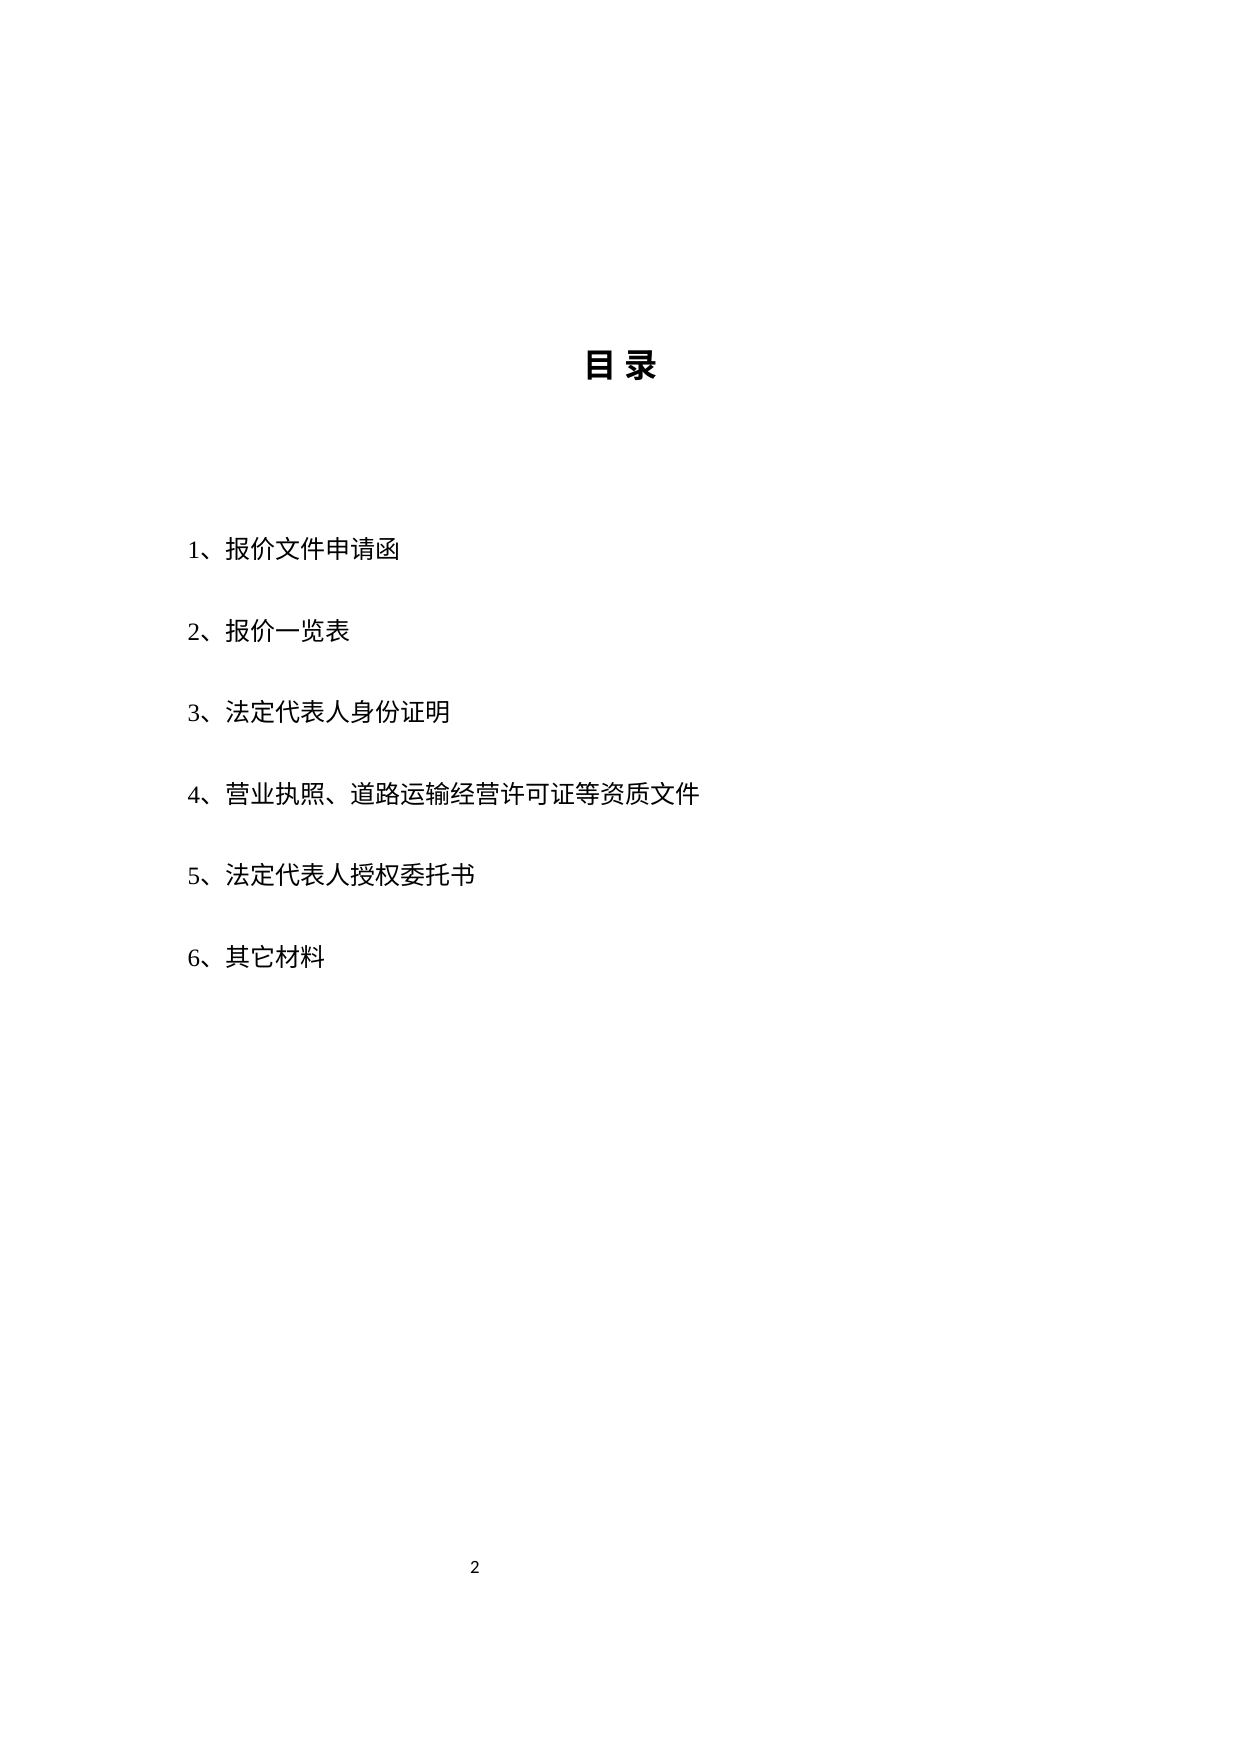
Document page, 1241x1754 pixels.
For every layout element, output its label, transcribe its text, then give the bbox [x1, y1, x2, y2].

text 2、报价一览表 [187, 597, 1053, 662]
text 3、法定代表人身份证明 [187, 678, 1053, 743]
text 4、营业执照、道路运输经营许可证等资质文件 [187, 760, 1053, 825]
text 1、报价文件申请函 [187, 515, 1053, 580]
text 5、法定代表人授权委托书 [187, 841, 1053, 906]
text 目 录 [187, 330, 1053, 395]
text 6、其它材料 [187, 923, 1053, 988]
